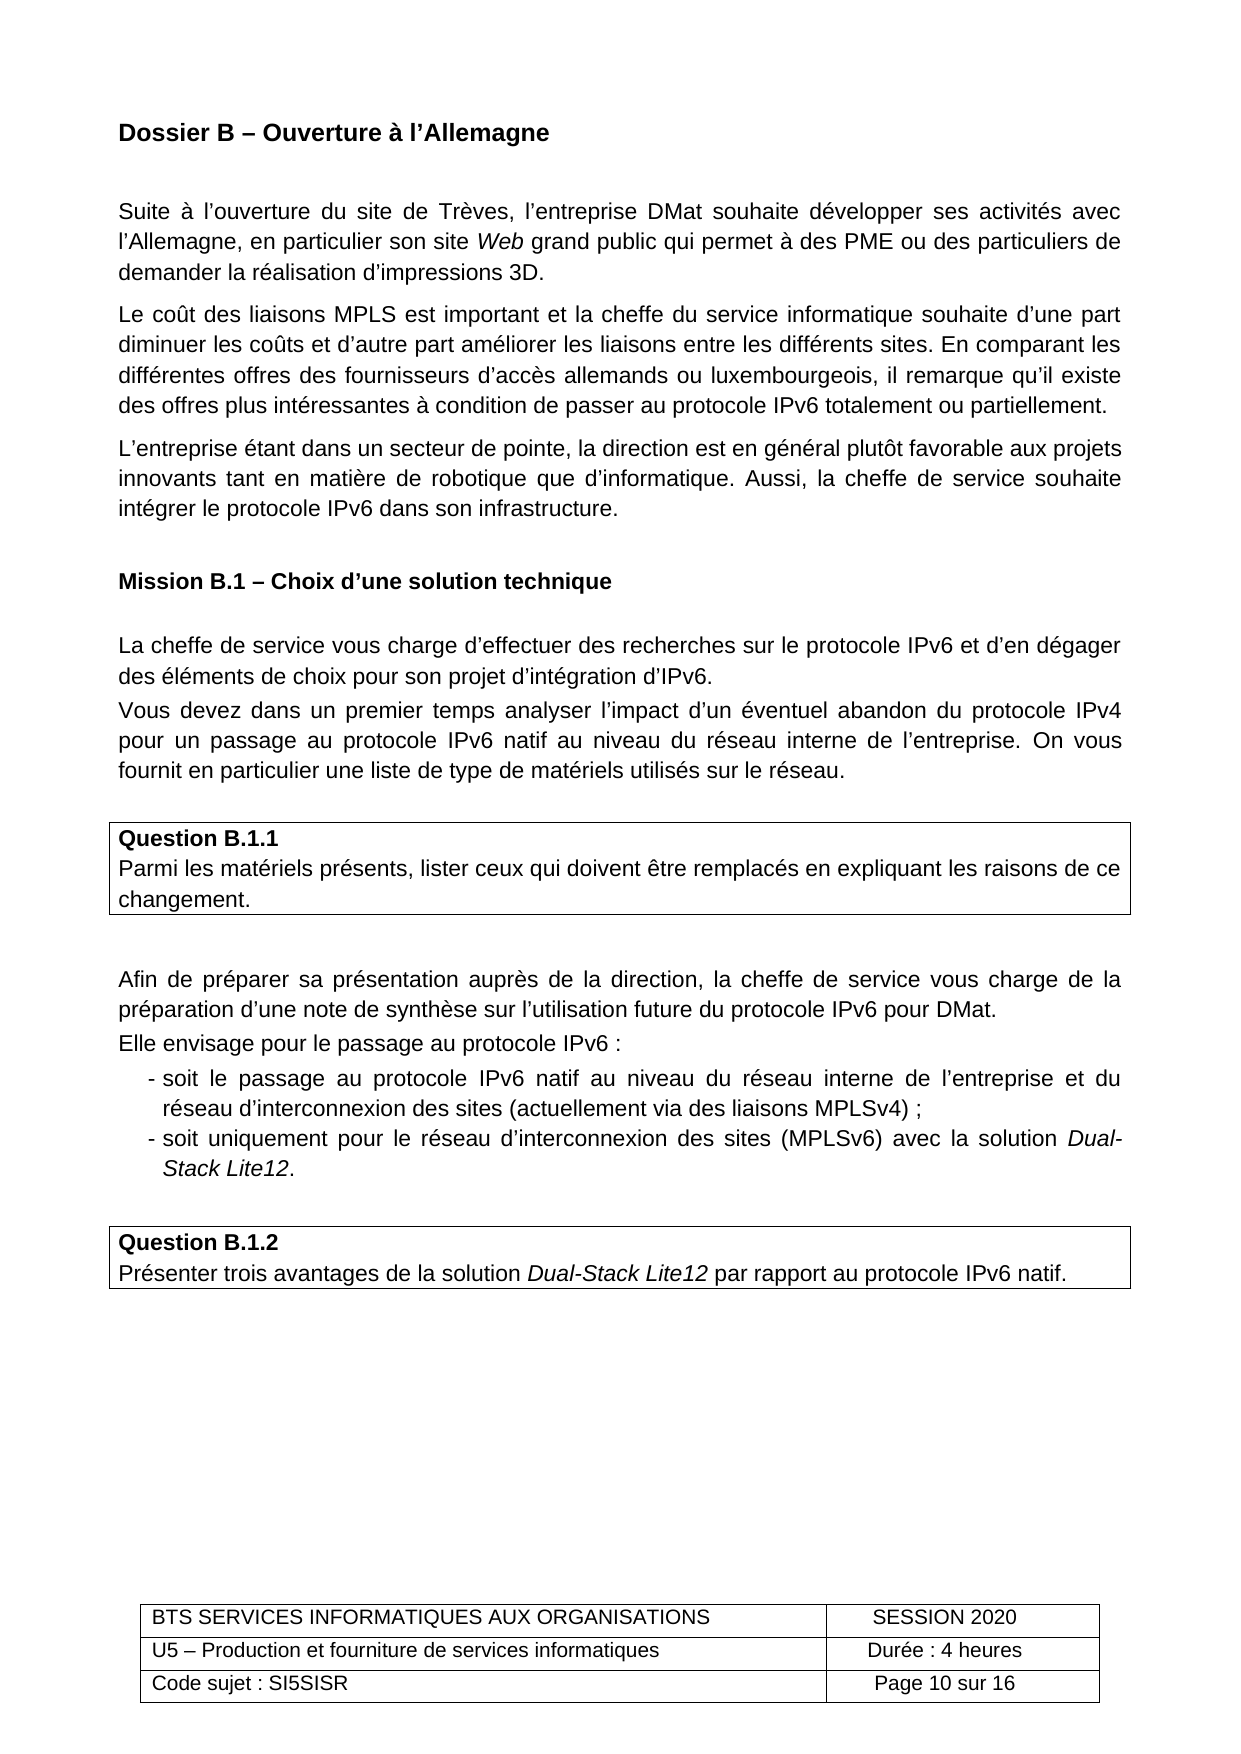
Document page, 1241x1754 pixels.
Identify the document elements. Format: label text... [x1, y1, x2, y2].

text Mission B.1 – Choix d’une solution technique [118, 568, 1122, 594]
list soit uniquement pour le réseau d’interconnexion des sites (MPLSv6) avec la solution Dual-Stack Lite12. [148, 1125, 1122, 1182]
text Afin de préparer sa présentation auprès de la direction, la cheffe de service vous charge de la préparation d’une note de synthèse sur l’utilisation future du protocole IPv6 pour DMat. [118, 966, 1122, 1022]
text Parmi les matériels présents, lister ceux qui doivent être remplacés en expliquant les raisons de ce changement. [110, 852, 1130, 914]
text Le coût des liaisons MPLS est important et la cheffe du service informatique souhaite d’une part diminuer les coûts et d’autre part améliorer les liaisons entre les différents sites. En comparant les différentes offres des fournisseurs d’accès allemands ou luxembourgeois, il remarque qu’il existe des offres plus intéressantes à condition de passer au protocole IPv6 totalement ou partiellement. [118, 301, 1122, 418]
text Présenter trois avantages de la solution Dual-Stack Lite12 par rapport au protocole IPv6 natif. [110, 1256, 1130, 1288]
text L’entreprise étant dans un secteur de pointe, la direction est en général plutôt favorable aux projets innovants tant en matière de robotique que d’informatique. Aussi, la cheffe de service souhaite intégrer le protocole IPv6 dans son infrastructure. [118, 434, 1122, 521]
text Dossier B – Ouverture à l’Allemagne [118, 118, 1122, 147]
list soit le passage au protocole IPv6 natif au niveau du réseau interne de l’entreprise et du réseau d’interconnexion des sites (actuellement via des liaisons MPLSv4) ; [148, 1065, 1122, 1121]
text Suite à l’ouverture du site de Trèves, l’entreprise DMat souhaite développer ses activités avec l’Allemagne, en particulier son site Web grand public qui permet à des PME ou des particuliers de demander la réalisation d’impressions 3D. [118, 198, 1122, 285]
text Vous devez dans un premier temps analyser l’impact d’un éventuel abandon du protocole IPv4 pour un passage au protocole IPv6 natif au niveau du réseau interne de l’entreprise. On vous fournit en particulier une liste de type de matériels utilisés sur le réseau. [118, 697, 1122, 784]
text Question B.1.2 [110, 1227, 1130, 1256]
text La cheffe de service vous charge d’effectuer des recherches sur le protocole IPv6 et d’en dégager des éléments de choix pour son projet d’intégration d’IPv6. [118, 632, 1122, 689]
text Elle envisage pour le passage au protocole IPv6 : [118, 1030, 1122, 1057]
text Question B.1.1 [110, 823, 1130, 851]
